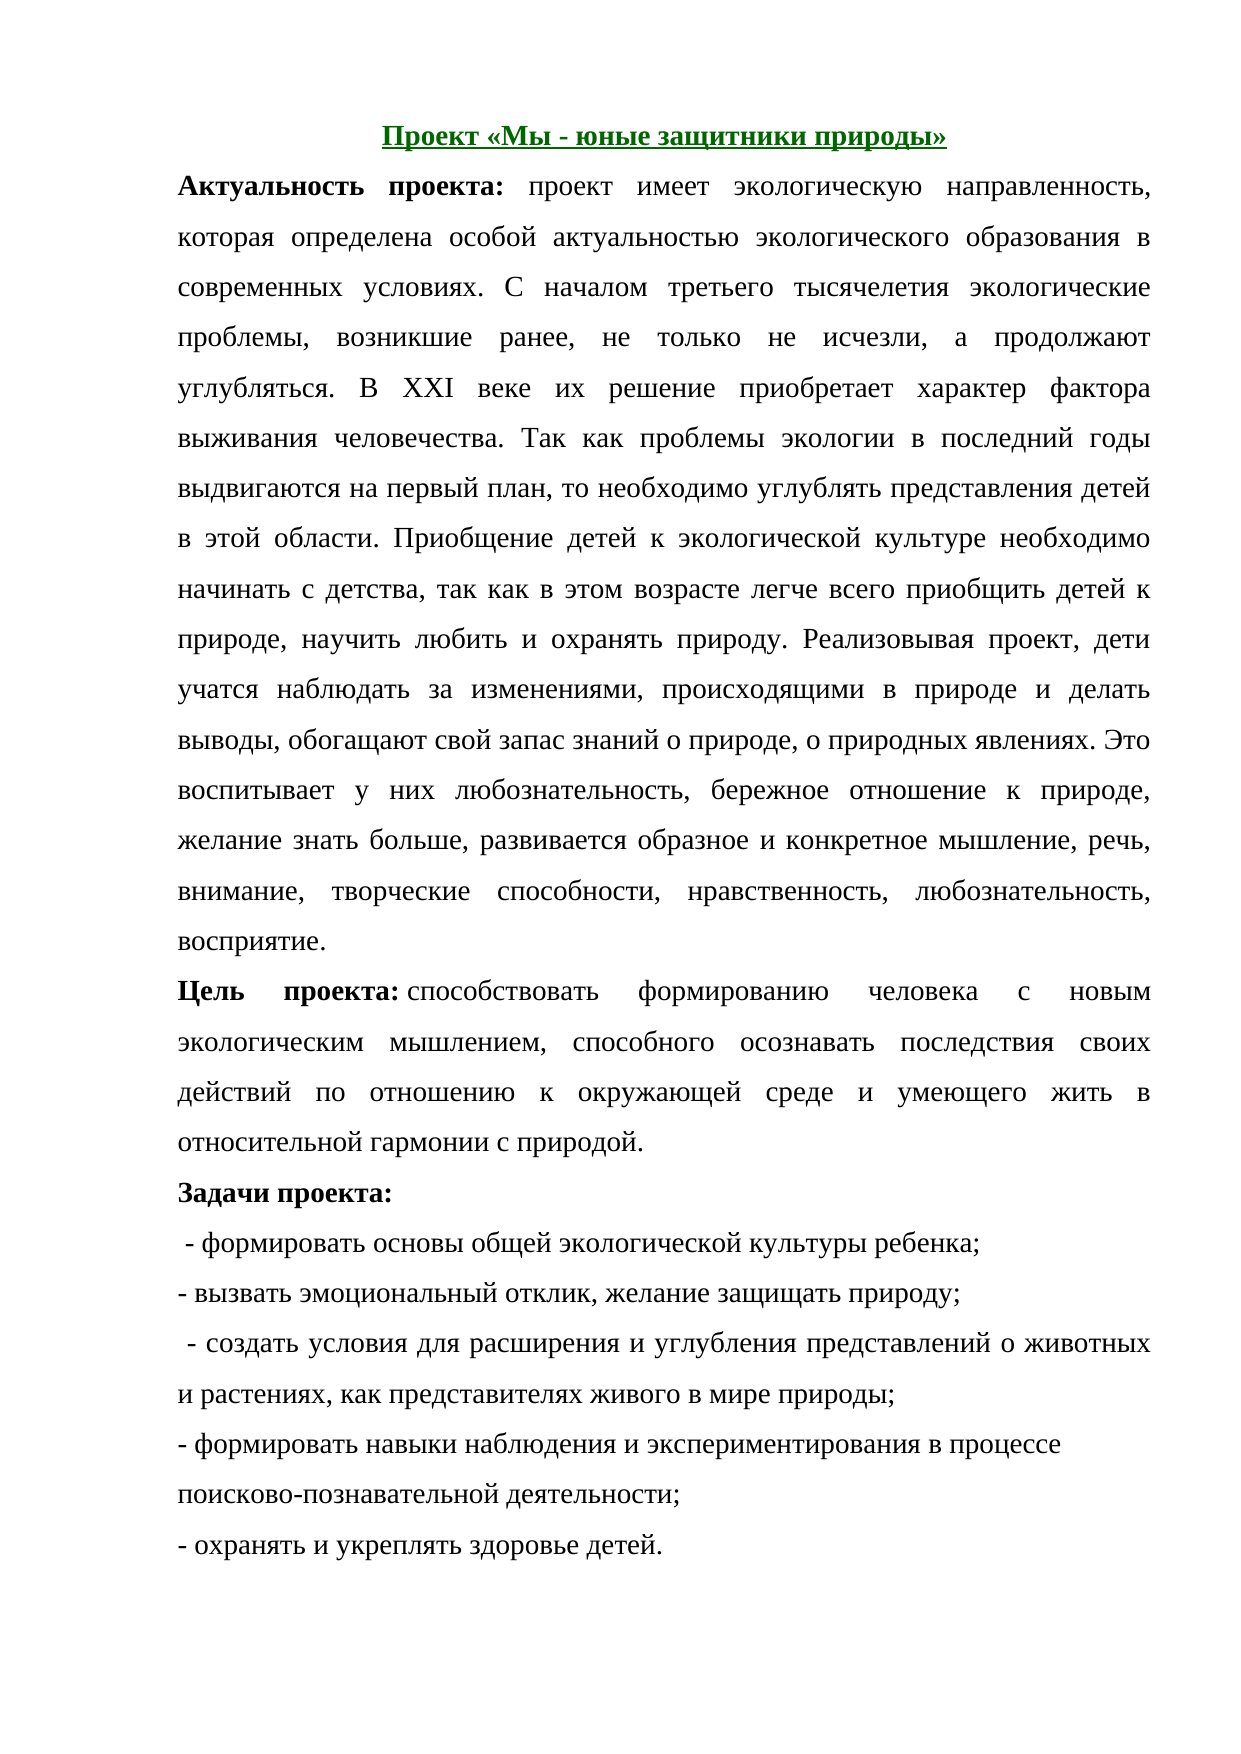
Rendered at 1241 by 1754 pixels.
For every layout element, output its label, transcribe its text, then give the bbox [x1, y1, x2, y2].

text - формировать навыки наблюдения и экспериментирования в процессе [177, 1426, 1152, 1460]
text - охранять и укреплять здоровье детей. [177, 1527, 1152, 1560]
text Задачи проекта: [177, 1175, 1152, 1208]
text - формировать основы общей экологической культуры ребенка; [177, 1225, 1152, 1258]
text поисково-познавательной деятельности; [177, 1477, 1152, 1510]
text Проект «Мы - юные защитники природы» [177, 118, 1152, 152]
text - вызвать эмоциональный отклик, желание защищать природу; [177, 1275, 1152, 1309]
text Цель проекта: способствовать формированию человека с новым экологическим мышлением, способного осознавать последствия своих действий по отношению к окружающей среде и умеющего жить в относительной гармонии с природой. [177, 973, 1152, 1158]
text Актуальность проекта: проект имеет экологическую направленность, которая определена особой актуальностью экологического образования в современных условиях. С началом третьего тысячелетия экологические проблемы, возникшие ранее, не только не исчезли, а продолжают углубляться. В XXI веке их решение приобретает характер фактора выживания человечества. Так как проблемы экологии в последний годы выдвигаются на первый план, то необходимо углублять представления детей в этой области. Приобщение детей к экологической культуре необходимо начинать с детства, так как в этом возрасте легче всего приобщить детей к природе, научить любить и охранять природу. Реализовывая проект, дети учатся наблюдать за изменениями, происходящими в природе и делать выводы, обогащают свой запас знаний о природе, о природных явлениях. Это воспитывает у них любознательность, бережное отношение к природе, желание знать больше, развивается образное и конкретное мышление, речь, внимание, творческие способности, нравственность, любознательность, восприятие. [177, 168, 1152, 957]
text - создать условия для расширения и углубления представлений о животных и растениях, как представителях живого в мире природы; [177, 1326, 1152, 1409]
